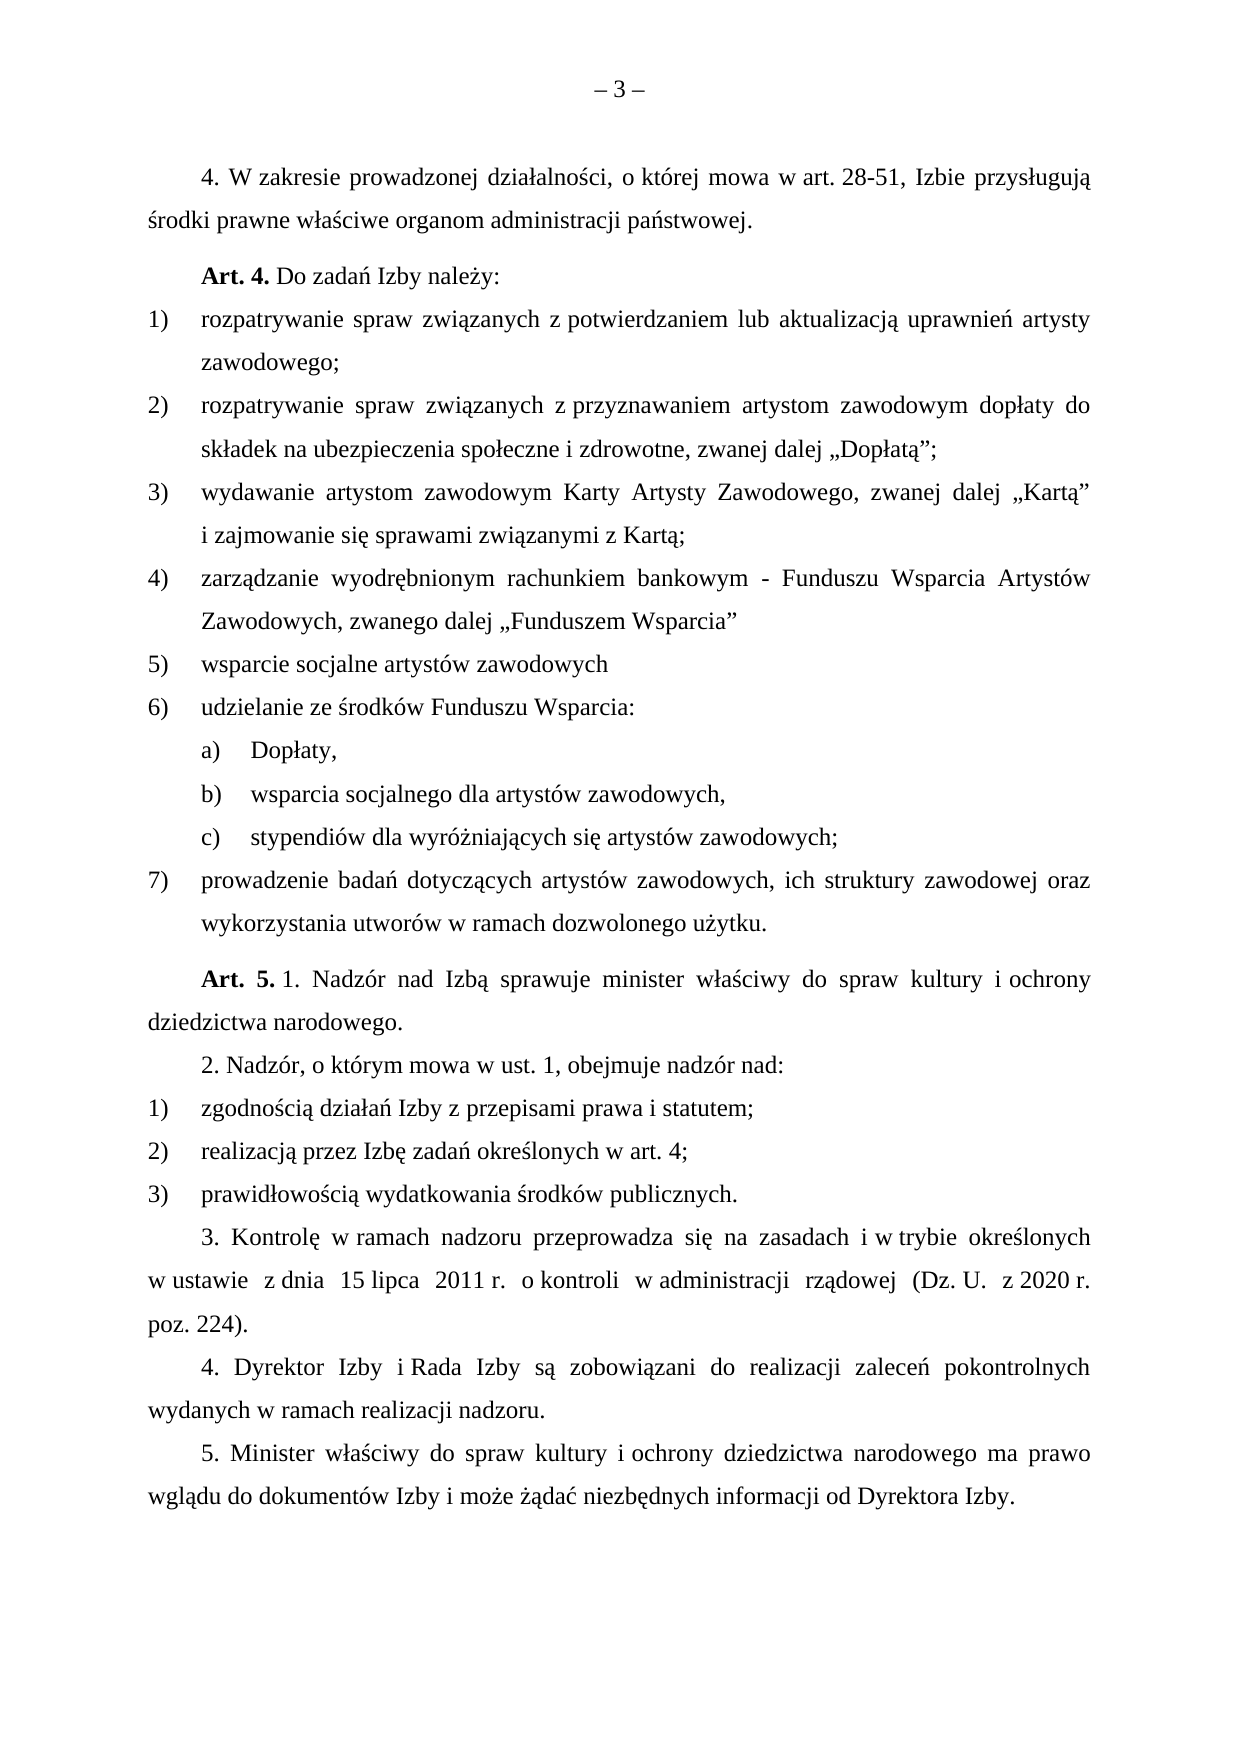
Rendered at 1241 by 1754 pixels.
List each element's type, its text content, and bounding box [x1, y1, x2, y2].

text 4) zarządzanie wyodrębnionym rachunkiem bankowym - Funduszu Wsparcia Artystów Zawodowych, zwanego dalej „Funduszem Wsparcia” [148, 563, 1091, 635]
text 2. Nadzór, o którym mowa w ust. 1, obejmuje nadzór nad: [148, 1050, 1091, 1079]
text Art. 4. Do zadań Izby należy: [148, 261, 1091, 290]
text 7) prowadzenie badań dotyczących artystów zawodowych, ich struktury zawodowej oraz wykorzystania utworów w ramach dozwolonego użytku. [148, 865, 1091, 937]
text 1) zgodnością działań Izby z przepisami prawa i statutem; [148, 1093, 1091, 1122]
text 1) rozpatrywanie spraw związanych z potwierdzaniem lub aktualizacją uprawnień artysty zawodowego; [148, 304, 1091, 376]
text c) stypendiów dla wyróżniających się artystów zawodowych; [201, 822, 1091, 851]
text 2) rozpatrywanie spraw związanych z przyznawaniem artystom zawodowym dopłaty do składek na ubezpieczenia społeczne i zdrowotne, zwanej dalej „Dopłatą”; [148, 391, 1091, 462]
text 3) wydawanie artystom zawodowym Karty Artysty Zawodowego, zwanej dalej „Kartą” i zajmowanie się sprawami związanymi z Kartą; [148, 477, 1091, 549]
text 3) prawidłowością wydatkowania środków publicznych. [148, 1179, 1091, 1208]
text a) Dopłaty, [201, 736, 1091, 764]
text b) wsparcia socjalnego dla artystów zawodowych, [201, 779, 1091, 807]
text 5) wsparcie socjalne artystów zawodowych [148, 649, 1091, 678]
text 2) realizacją przez Izbę zadań określonych w art. 4; [148, 1136, 1091, 1165]
text Art. 5. 1. Nadzór nad Izbą sprawuje minister właściwy do spraw kultury i ochrony dziedzictwa narodowego. [148, 964, 1091, 1036]
text 6) udzielanie ze środków Funduszu Wsparcia: [148, 692, 1091, 721]
text 5. Minister właściwy do spraw kultury i ochrony dziedzictwa narodowego ma prawo wglądu do dokumentów Izby i może żądać niezbędnych informacji od Dyrektora Izby. [148, 1438, 1091, 1510]
text 4. Dyrektor Izby i Rada Izby są zobowiązani do realizacji zaleceń pokontrolnych wydanych w ramach realizacji nadzoru. [148, 1352, 1091, 1424]
text 3. Kontrolę w ramach nadzoru przeprowadza się na zasadach i w trybie określonych w ustawie z dnia 15 lipca 2011 r. o kontroli w administracji rządowej (Dz. U. z 2020 r. poz. 224). [148, 1222, 1091, 1337]
text 4. W zakresie prowadzonej działalności, o której mowa w art. 28-51, Izbie przysługują środki prawne właściwe organom administracji państwowej. [148, 162, 1091, 234]
